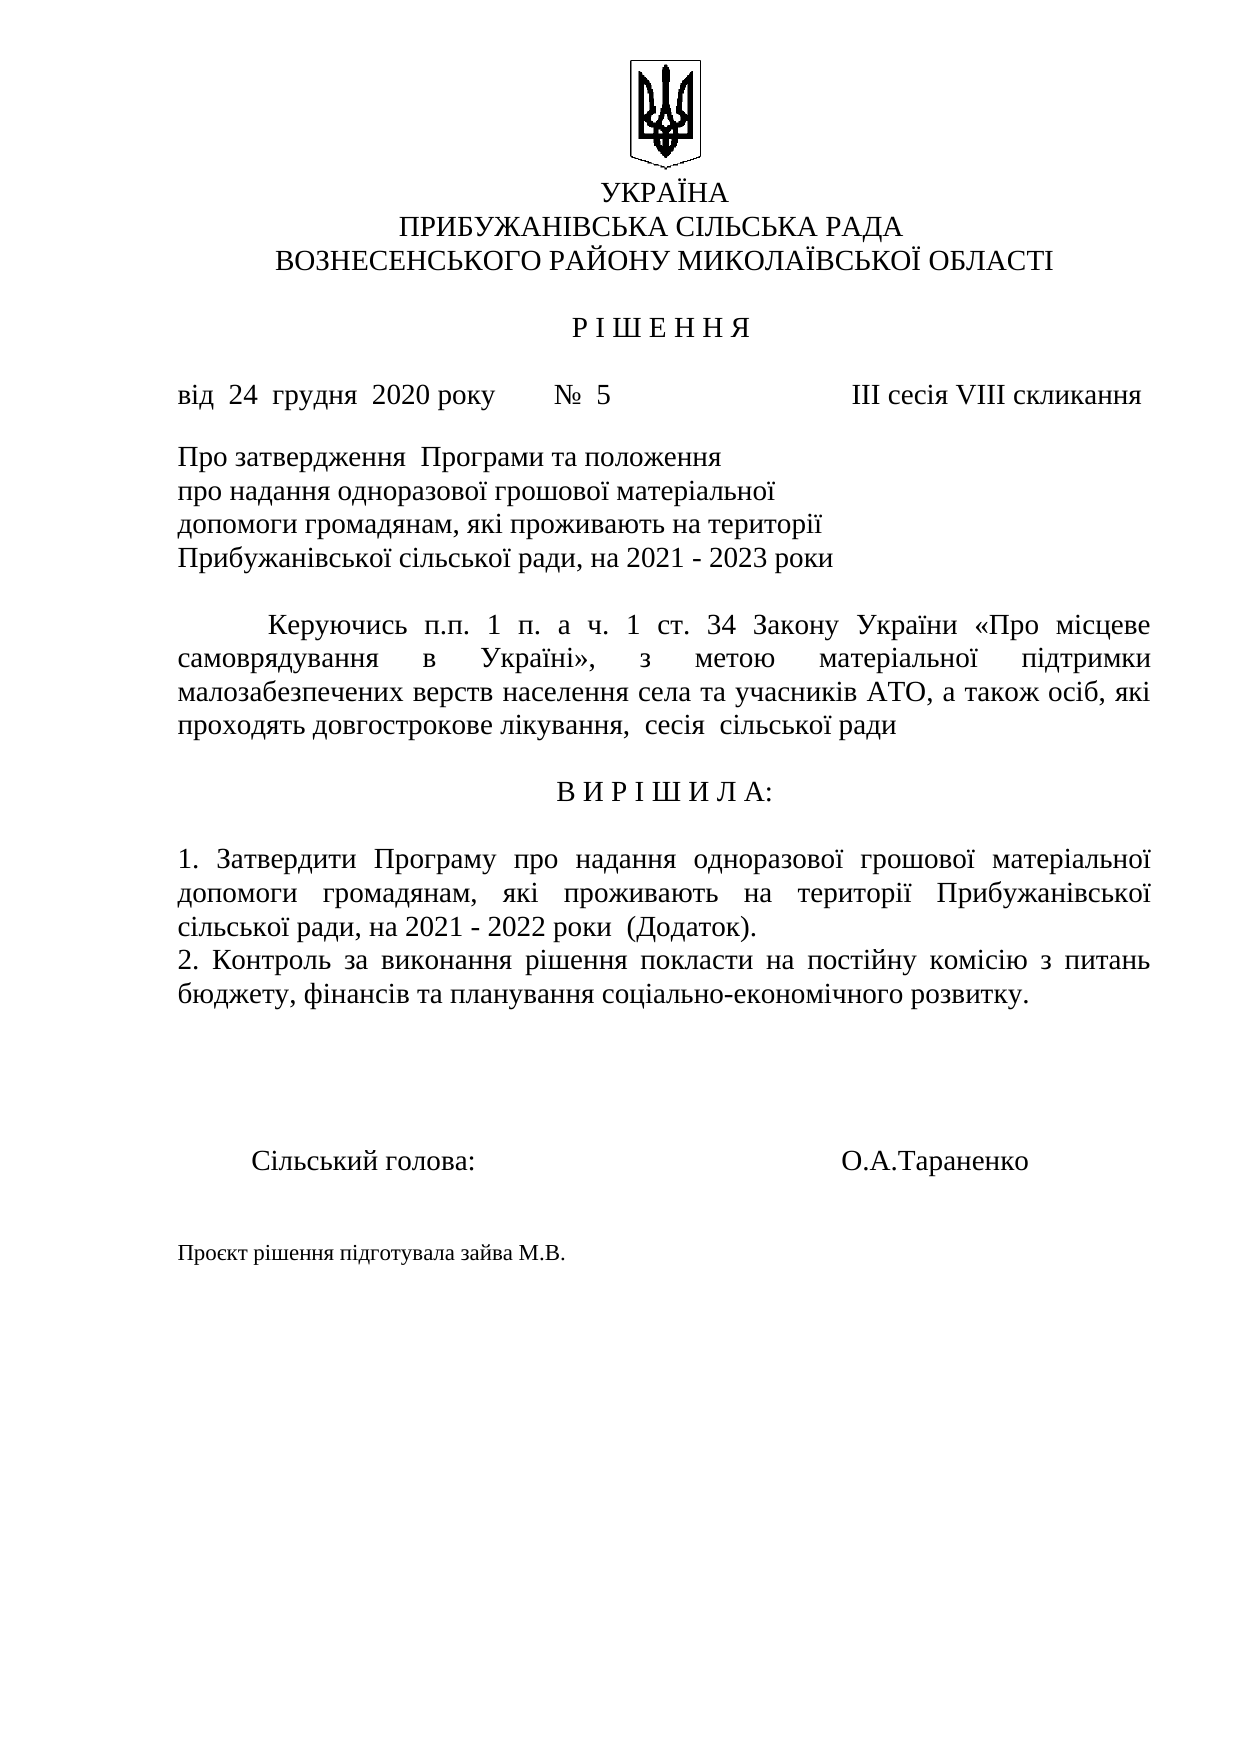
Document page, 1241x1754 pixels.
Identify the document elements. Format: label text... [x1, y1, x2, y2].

text 2. Контроль за виконання рішення покласти на постійну комісію з питань бюджету, фінансів та планування соціально-економічного розвитку. [177, 942, 1152, 1009]
text Прибужанівської сільської ради, на 2021 - 2023 роки [177, 540, 1152, 573]
text Керуючись п.п. 1 п. а ч. 1 ст. 34 Закону України «Про місцеве самоврядування в Україні», з метою матеріальної підтримки малозабезпечених верств населення села та учасників АТО, а також осіб, які проходять довгострокове лікування, сесія сільської ради [177, 607, 1152, 741]
text від 24 грудня 2020 року № 5 ІІІ сесія VІІІ скликання [177, 377, 1152, 410]
text про надання одноразової грошової матеріальної [177, 473, 1152, 506]
text Про затвердження Програми та положення [177, 439, 1152, 473]
text В И Р І Ш И Л А: [177, 774, 1152, 808]
text ПРИБУЖАНІВСЬКА СІЛЬСЬКА РАДА [325, 209, 1152, 243]
text Р І Ш Е Н Н Я [177, 310, 1152, 343]
text Сільський голова: О.А.Тараненко [177, 1143, 1152, 1177]
text ВОЗНЕСЕНСЬКОГО РАЙОНУ МИКОЛАЇВСЬКОЇ ОБЛАСТІ [177, 243, 1152, 276]
text 1. Затвердити Програму про надання одноразової грошової матеріальної допомоги громадянам, які проживають на території Прибужанівської сільської ради, на 2021 - 2022 роки (Додаток). [177, 842, 1152, 942]
text УКРАЇНА [177, 176, 1152, 209]
picture [627, 58, 703, 172]
text Проєкт рішення підготувала зайва М.В. [177, 1239, 1152, 1265]
text допомоги громадянам, які проживають на території [177, 506, 1152, 540]
